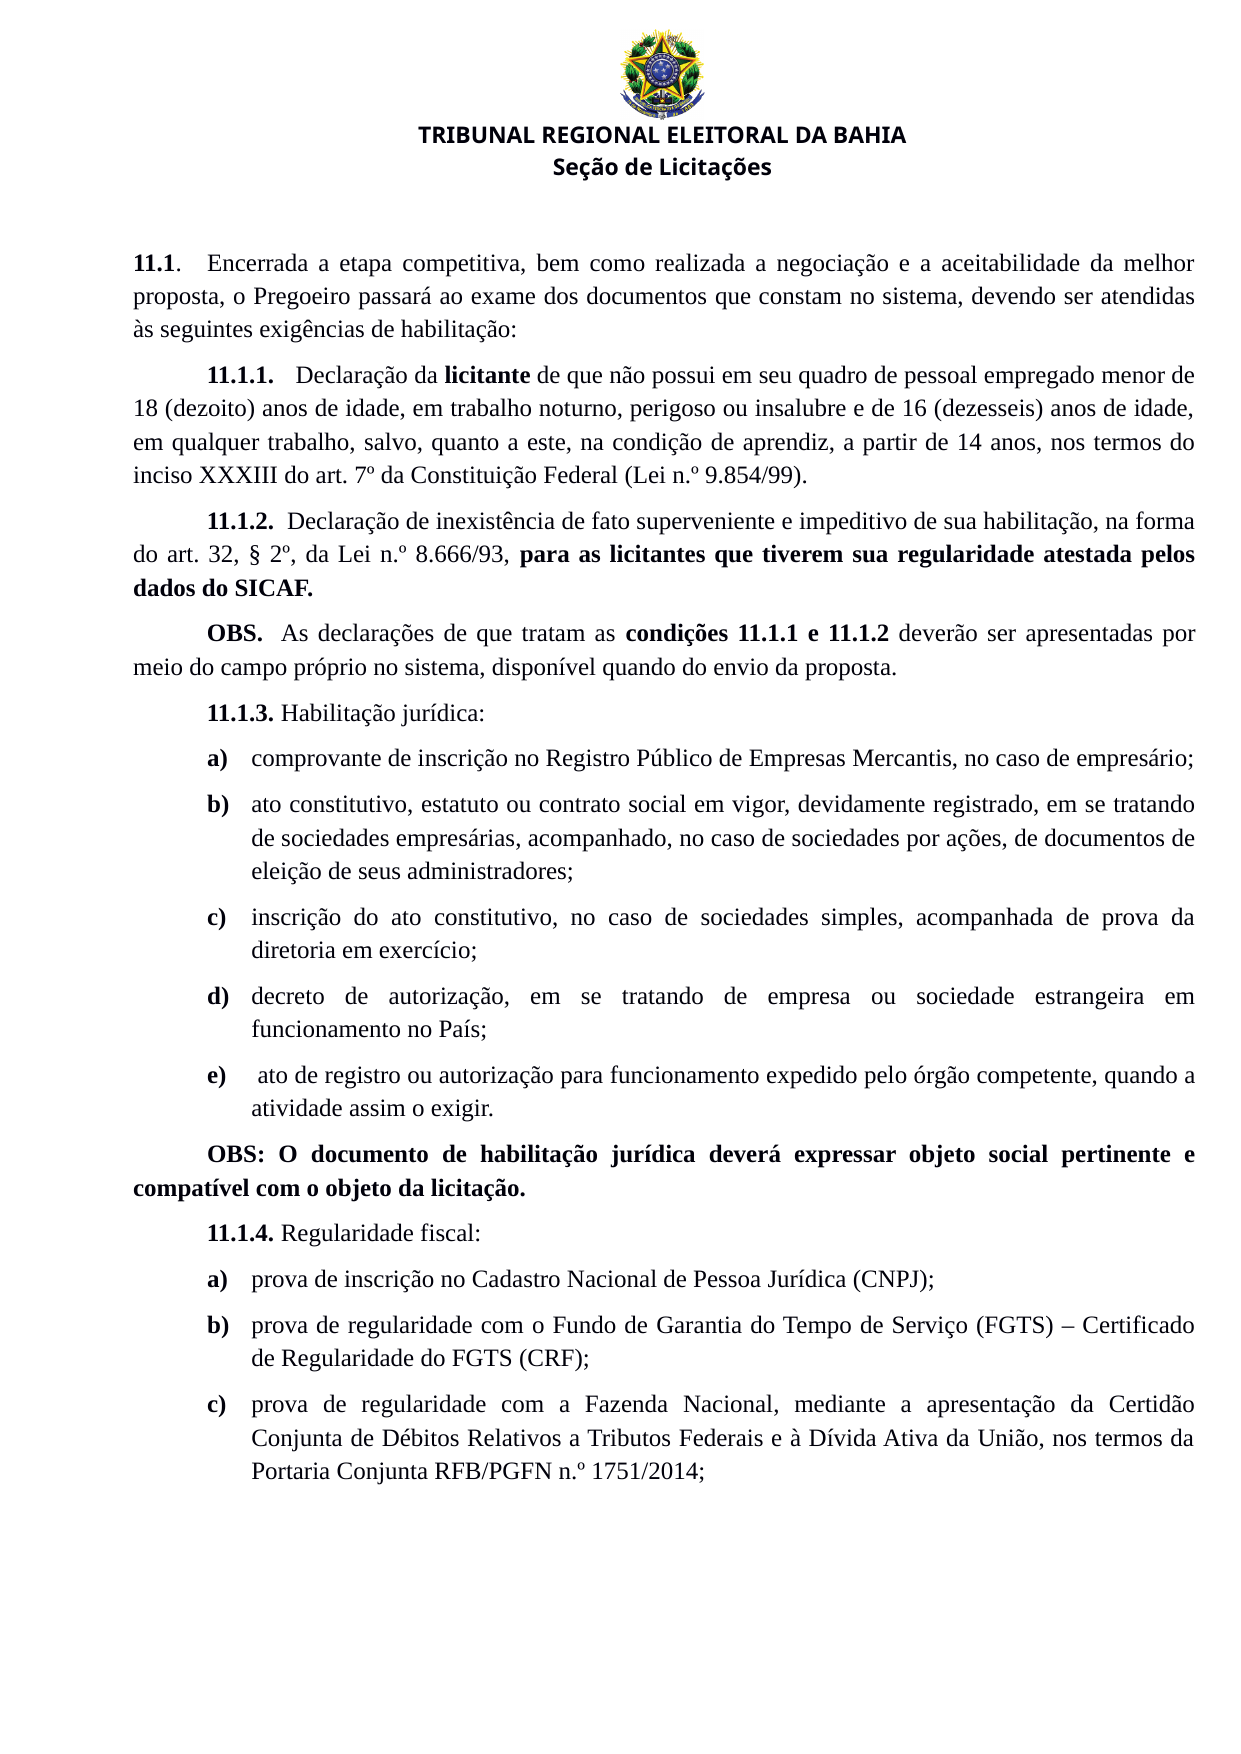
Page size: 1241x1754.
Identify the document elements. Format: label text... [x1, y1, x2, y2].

text 11.1. Encerrada a etapa competitiva, bem como realizada a negociação e a aceitabilidade da melhor proposta, o Pregoeiro passará ao exame dos documentos que constam no sistema, devendo ser atendidas às seguintes exigências de habilitação: [133, 244, 1196, 344]
list decreto de autorização, em se tratando de empresa ou sociedade estrangeira em funcionamento no País; [207, 978, 1196, 1044]
list ato constitutivo, estatuto ou contrato social em vigor, devidamente registrado, em se tratando de sociedades empresárias, acompanhado, no caso de sociedades por ações, de documentos de eleição de seus administradores; [207, 786, 1196, 886]
list prova de regularidade com o Fundo de Garantia do Tempo de Serviço (FGTS) – Certificado de Regularidade do FGTS (CRF); [207, 1307, 1196, 1373]
text 11.1.4. Regularidade fiscal: [133, 1215, 1196, 1248]
text 11.1.2. Declaração de inexistência de fato superveniente e impeditivo de sua habilitação, na forma do art. 32, § 2º, da Lei n.º 8.666/93, para as licitantes que tiverem sua regularidade atestada pelos dados do SICAF. [133, 503, 1196, 603]
list OBS: O documento de habilitação jurídica deverá expressar objeto social pertinente e compatível com o objeto da licitação. [133, 1136, 1196, 1203]
list inscrição do ato constitutivo, no caso de sociedades simples, acompanhada de prova da diretoria em exercício; [207, 898, 1196, 965]
text 11.1.1. Declaração da licitante de que não possui em seu quadro de pessoal empregado menor de 18 (dezoito) anos de idade, em trabalho noturno, perigoso ou insalubre e de 16 (dezesseis) anos de idade, em qualquer trabalho, salvo, quanto a este, na condição de aprendiz, a partir de 14 anos, nos termos do inciso XXXIII do art. 7º da Constituição Federal (Lei n.º 9.854/99). [133, 357, 1196, 490]
text OBS. As declarações de que tratam as condições 11.1.1 e 11.1.2 deverão ser apresentadas por meio do campo próprio no sistema, disponível quando do envio da proposta. [133, 615, 1196, 682]
list prova de inscrição no Cadastro Nacional de Pessoa Jurídica (CNPJ); [207, 1261, 1196, 1294]
list ato de registro ou autorização para funcionamento expedido pelo órgão competente, quando a atividade assim o exigir. [207, 1057, 1196, 1123]
list prova de regularidade com a Fazenda Nacional, mediante a apresentação da Certidão Conjunta de Débitos Relativos a Tributos Federais e à Dívida Ativa da União, nos termos da Portaria Conjunta RFB/PGFN n.º 1751/2014; [207, 1386, 1196, 1486]
list comprovante de inscrição no Registro Público de Empresas Mercantis, no caso de empresário; [207, 740, 1196, 773]
text 11.1.3. Habilitação jurídica: [133, 694, 1196, 728]
